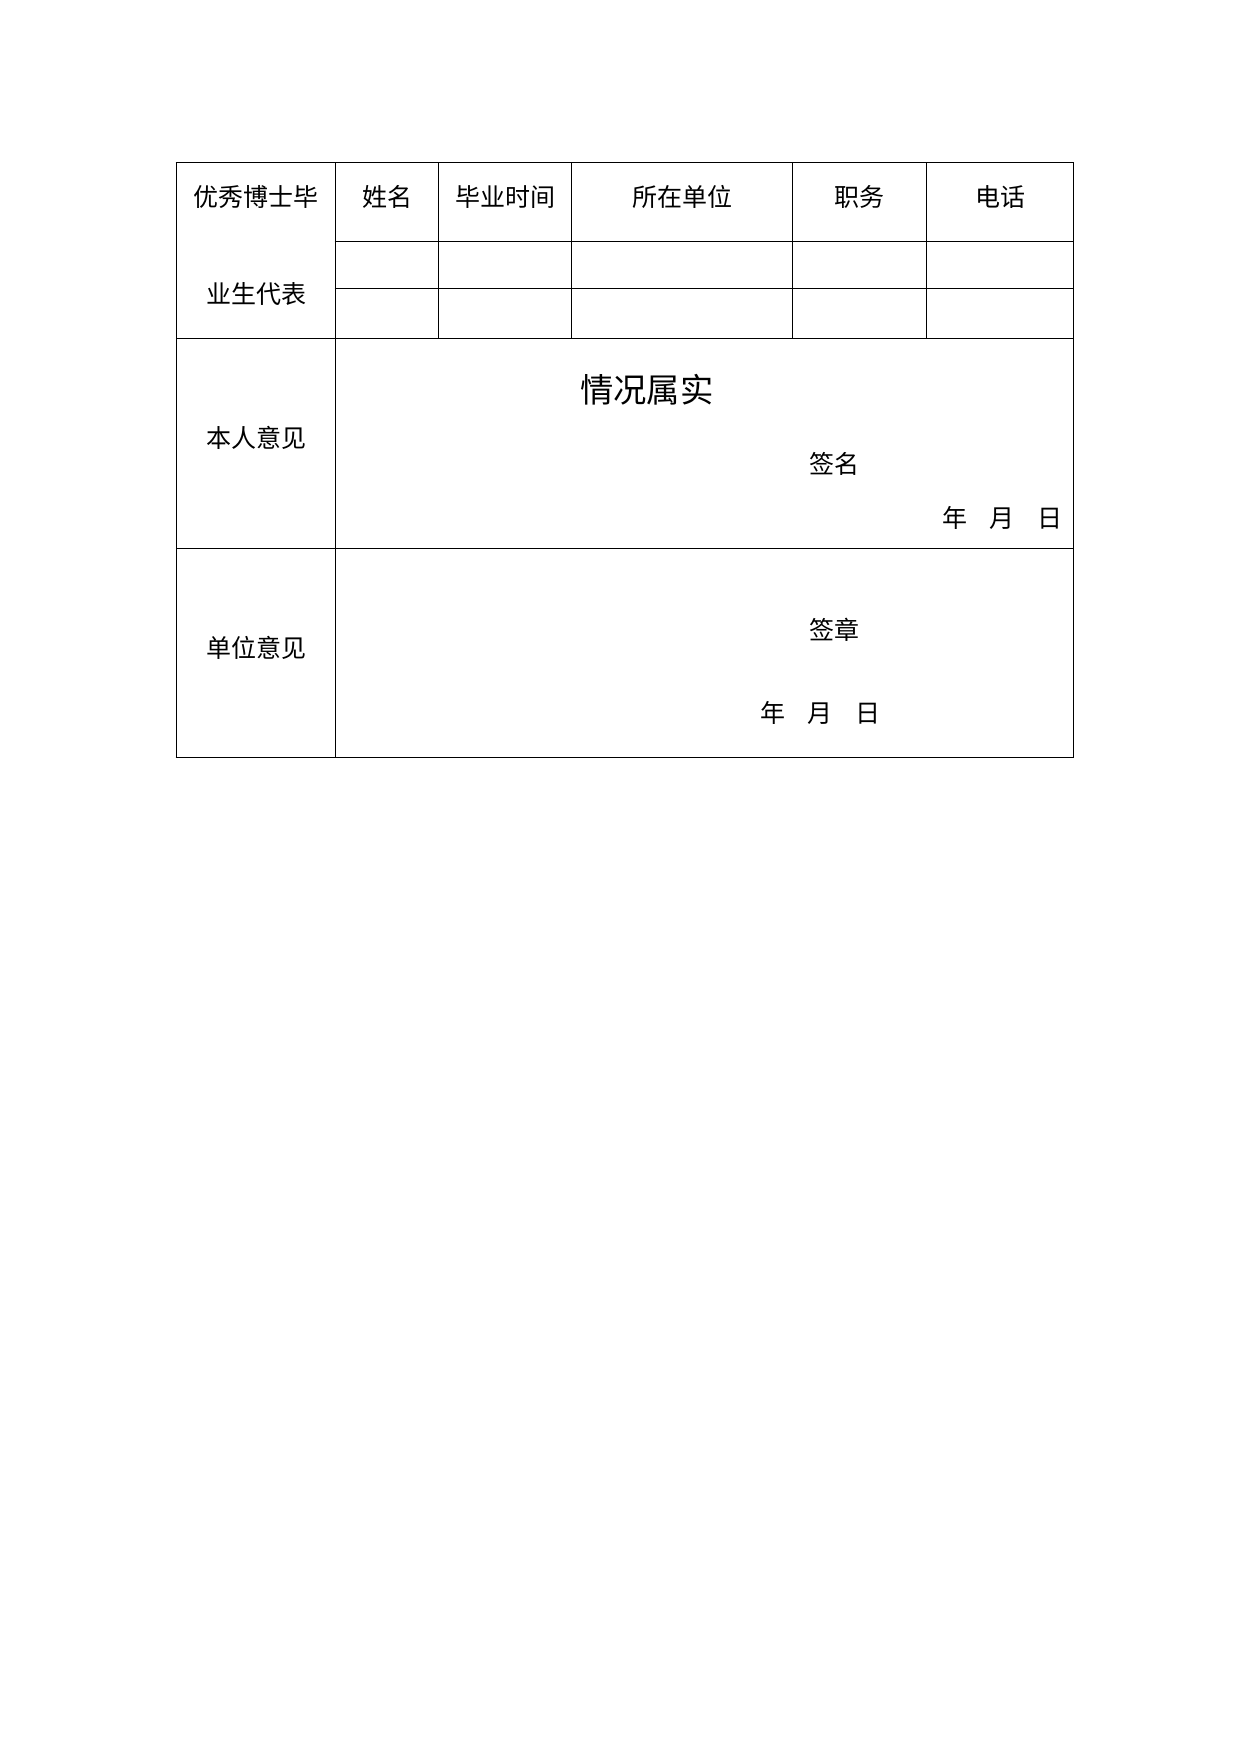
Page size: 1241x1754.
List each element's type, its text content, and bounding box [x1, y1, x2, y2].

table_cell [336, 242, 438, 288]
table_cell 所在单位 [572, 163, 792, 241]
table_cell [439, 242, 571, 288]
table_cell [793, 289, 926, 338]
table_cell [927, 242, 1073, 288]
table_cell [793, 242, 926, 288]
table_cell 职务 [793, 163, 926, 241]
table_cell 姓名 [336, 163, 438, 241]
table_cell 毕业时间 [439, 163, 571, 241]
table_cell 本人意见 [177, 339, 335, 547]
table_cell [572, 289, 792, 338]
table_cell 电话 [927, 163, 1073, 241]
table_cell 优秀博士毕业生代表 [177, 163, 335, 338]
table_cell [439, 289, 571, 338]
table_cell [336, 289, 438, 338]
table_cell [927, 289, 1073, 338]
table_cell 情况属实 签名 年 月 日 [336, 339, 1073, 547]
table_cell 单位意见 [177, 549, 335, 757]
table_cell [572, 242, 792, 288]
table_cell 签章 年 月 日 [336, 549, 1073, 757]
